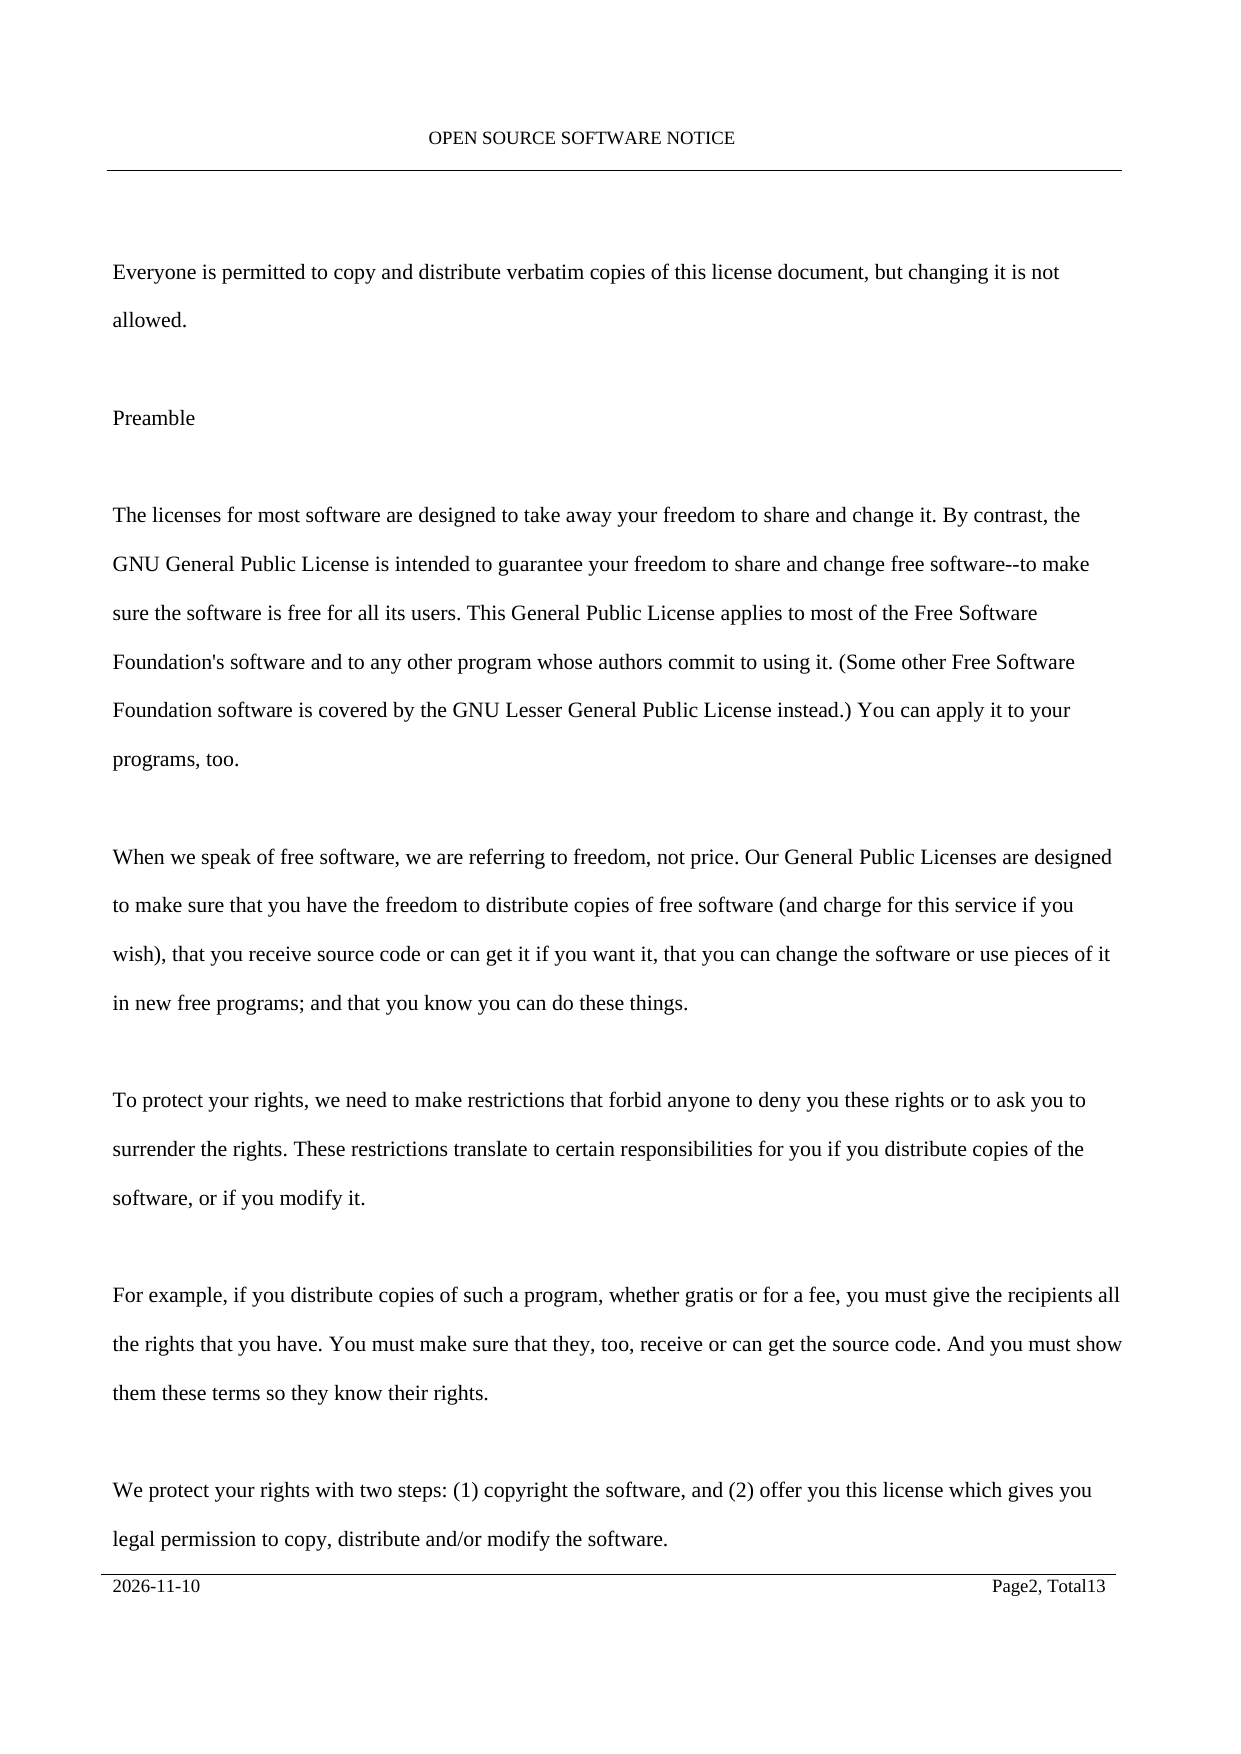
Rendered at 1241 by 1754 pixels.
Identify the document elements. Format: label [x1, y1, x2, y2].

text [112, 206, 1128, 1555]
